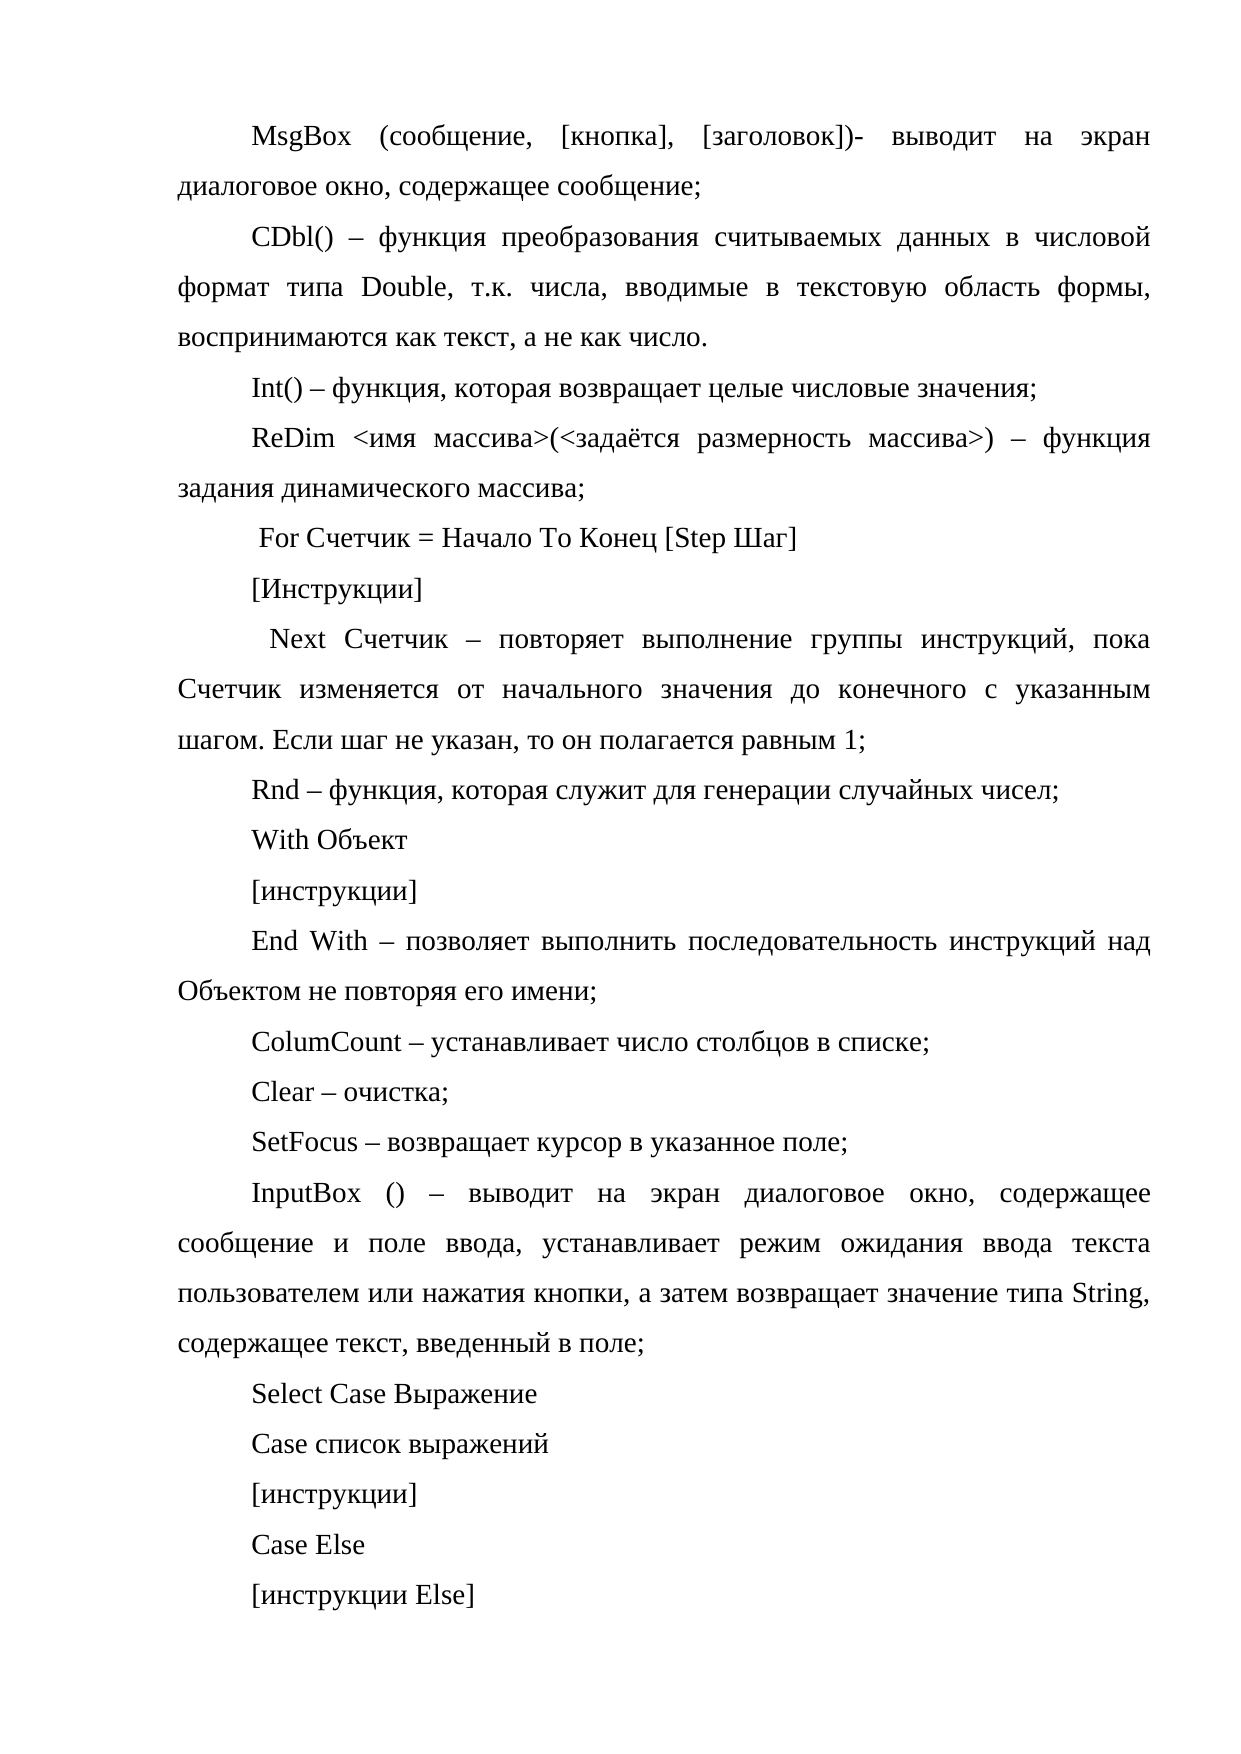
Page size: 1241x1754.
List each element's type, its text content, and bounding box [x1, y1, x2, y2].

text For Счетчик = Начало To Конец [Step Шаг] [177, 521, 1152, 554]
text With Объект [177, 822, 1152, 856]
text MsgBox (сообщение, [кнопка], [заголовок])- выводит на экран диалоговое окно, содержащее сообщение; [177, 118, 1152, 202]
text Rnd – функция, которая служит для генерации случайных чисел; [177, 772, 1152, 806]
text Int() – функция, которая возвращает целые числовые значения; [177, 370, 1152, 403]
text ReDim <имя массива>(<задаётся размерность массива>) – функция задания динамического массива; [177, 420, 1152, 504]
text Clear – очистка; [177, 1074, 1152, 1108]
text ColumCount – устанавливает число столбцов в списке; [177, 1024, 1152, 1057]
text InputBox () – выводит на экран диалоговое окно, содержащее сообщение и поле ввода, устанавливает режим ожидания ввода текста пользователем или нажатия кнопки, а затем возвращает значение типа String, содержащее текст, введенный в поле; [177, 1175, 1152, 1359]
text Case Else [177, 1527, 1152, 1560]
text [инструкции] [177, 873, 1152, 906]
text End With – позволяет выполнить последовательность инструкций над Объектом не повторяя его имени; [177, 923, 1152, 1007]
text [Инструкции] [177, 571, 1152, 604]
text CDbl() – функция преобразования считываемых данных в числовой формат типа Double, т.к. числа, вводимые в текстовую область формы, воспринимаются как текст, а не как число. [177, 219, 1152, 353]
text Case список выражений [177, 1426, 1152, 1460]
text Select Case Выражение [177, 1376, 1152, 1409]
text [инструкции] [177, 1477, 1152, 1510]
text [инструкции Else] [177, 1577, 1152, 1611]
text Next Счетчик – повторяет выполнение группы инструкций, пока Счетчик изменяется от начального значения до конечного с указанным шагом. Если шаг не указан, то он полагается равным 1; [177, 621, 1152, 755]
text SetFocus – возвращает курсор в указанное поле; [177, 1124, 1152, 1158]
